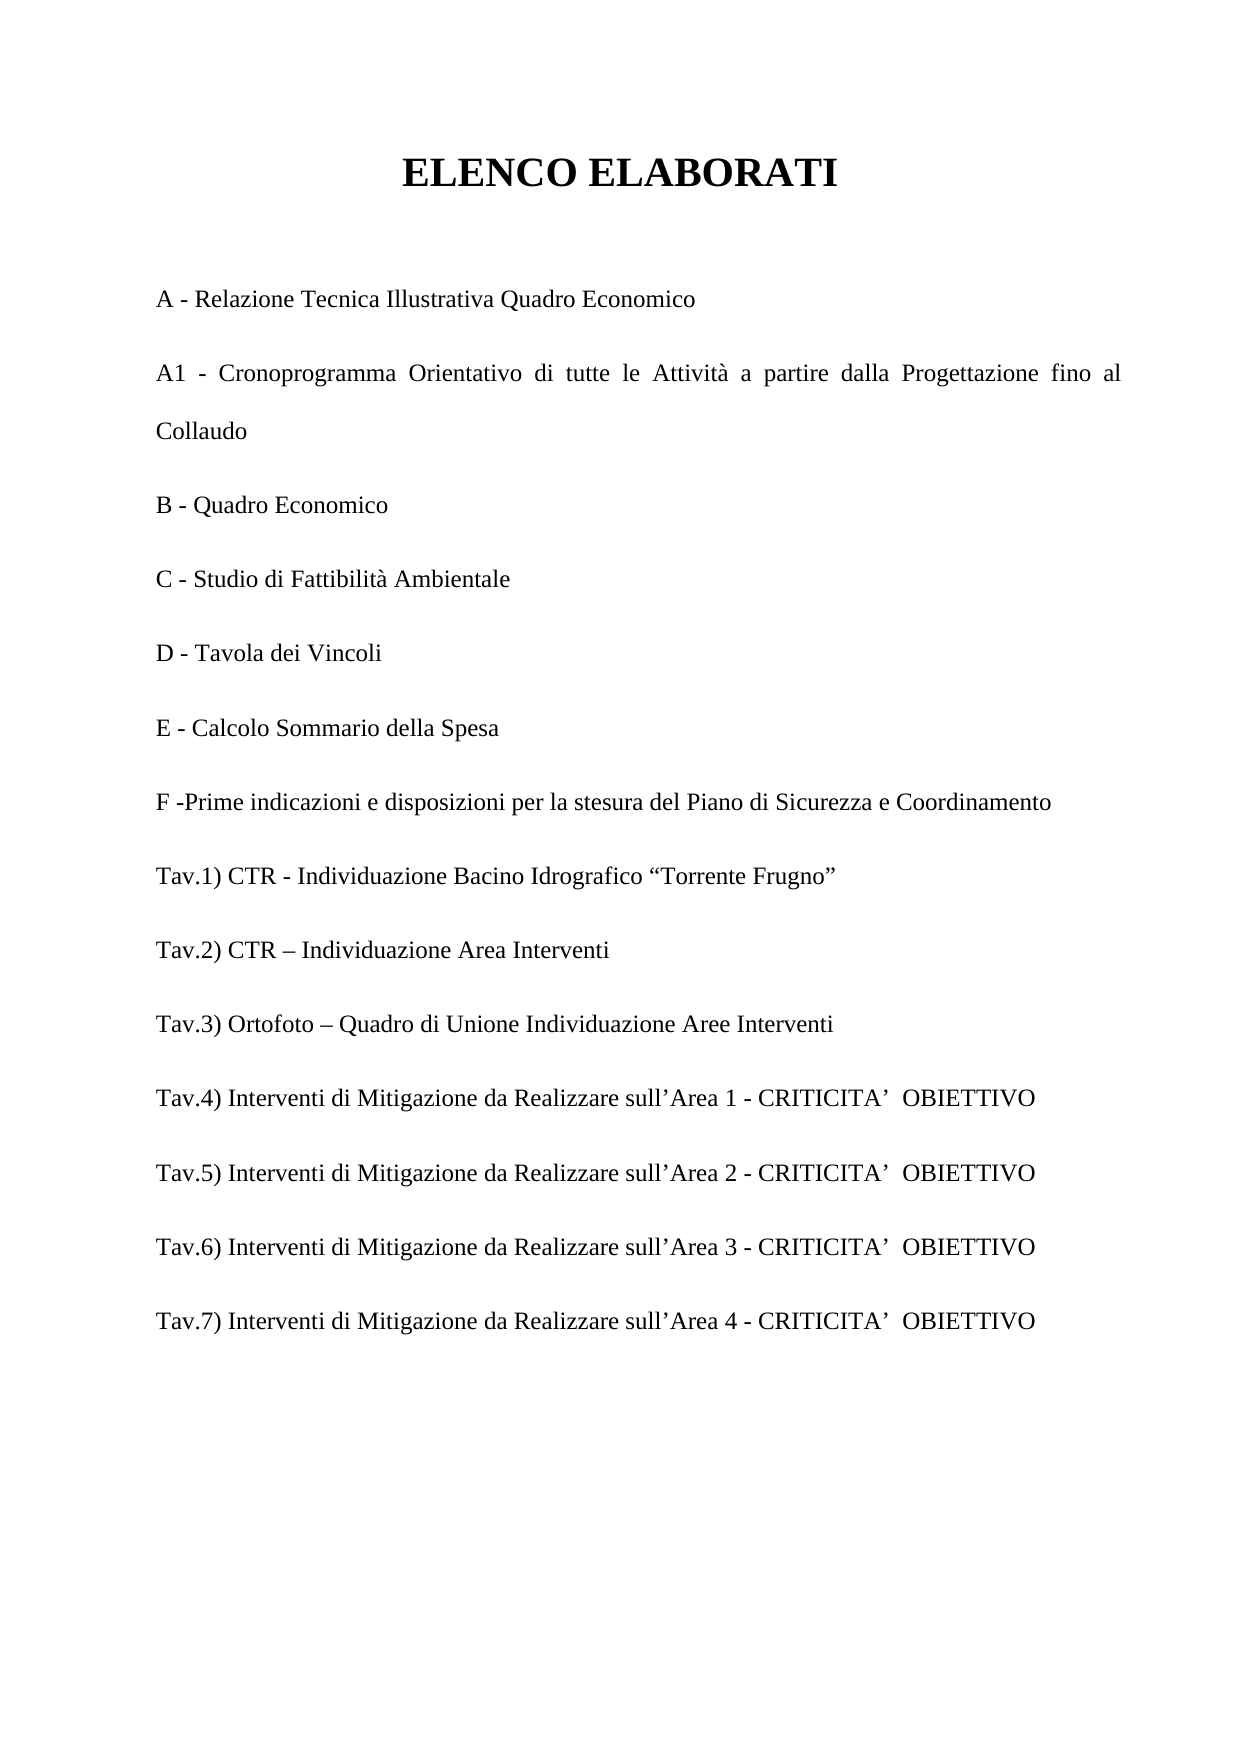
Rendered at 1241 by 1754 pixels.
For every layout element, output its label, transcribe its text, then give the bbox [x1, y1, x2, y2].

text D - Tavola dei Vincoli [156, 638, 1122, 667]
text Tav.6) Interventi di Mitigazione da Realizzare sull’Area 3 - CRITICITA’ OBIETTIVO [156, 1232, 1122, 1261]
text Tav.7) Interventi di Mitigazione da Realizzare sull’Area 4 - CRITICITA’ OBIETTIVO [156, 1306, 1122, 1335]
text A - Relazione Tecnica Illustrativa Quadro Economico [156, 284, 1122, 313]
text B - Quadro Economico [156, 490, 1122, 519]
text Tav.1) CTR - Individuazione Bacino Idrografico “Torrente Frugno” [156, 861, 1122, 890]
text C - Studio di Fattibilità Ambientale [156, 564, 1122, 593]
text E - Calcolo Sommario della Spesa [156, 713, 1122, 741]
text Tav.3) Ortofoto – Quadro di Unione Individuazione Aree Interventi [156, 1009, 1122, 1038]
text ELENCO ELABORATI [118, 148, 1122, 196]
text Tav.5) Interventi di Mitigazione da Realizzare sull’Area 2 - CRITICITA’ OBIETTIVO [156, 1158, 1122, 1186]
text A1 - Cronoprogramma Orientativo di tutte le Attività a partire dalla Progettazione fino al Collaudo [156, 358, 1122, 445]
text Tav.2) CTR – Individuazione Area Interventi [156, 935, 1122, 964]
text F -Prime indicazioni e disposizioni per la stesura del Piano di Sicurezza e Coordinamento [156, 787, 1122, 816]
text Tav.4) Interventi di Mitigazione da Realizzare sull’Area 1 - CRITICITA’ OBIETTIVO [156, 1083, 1122, 1112]
